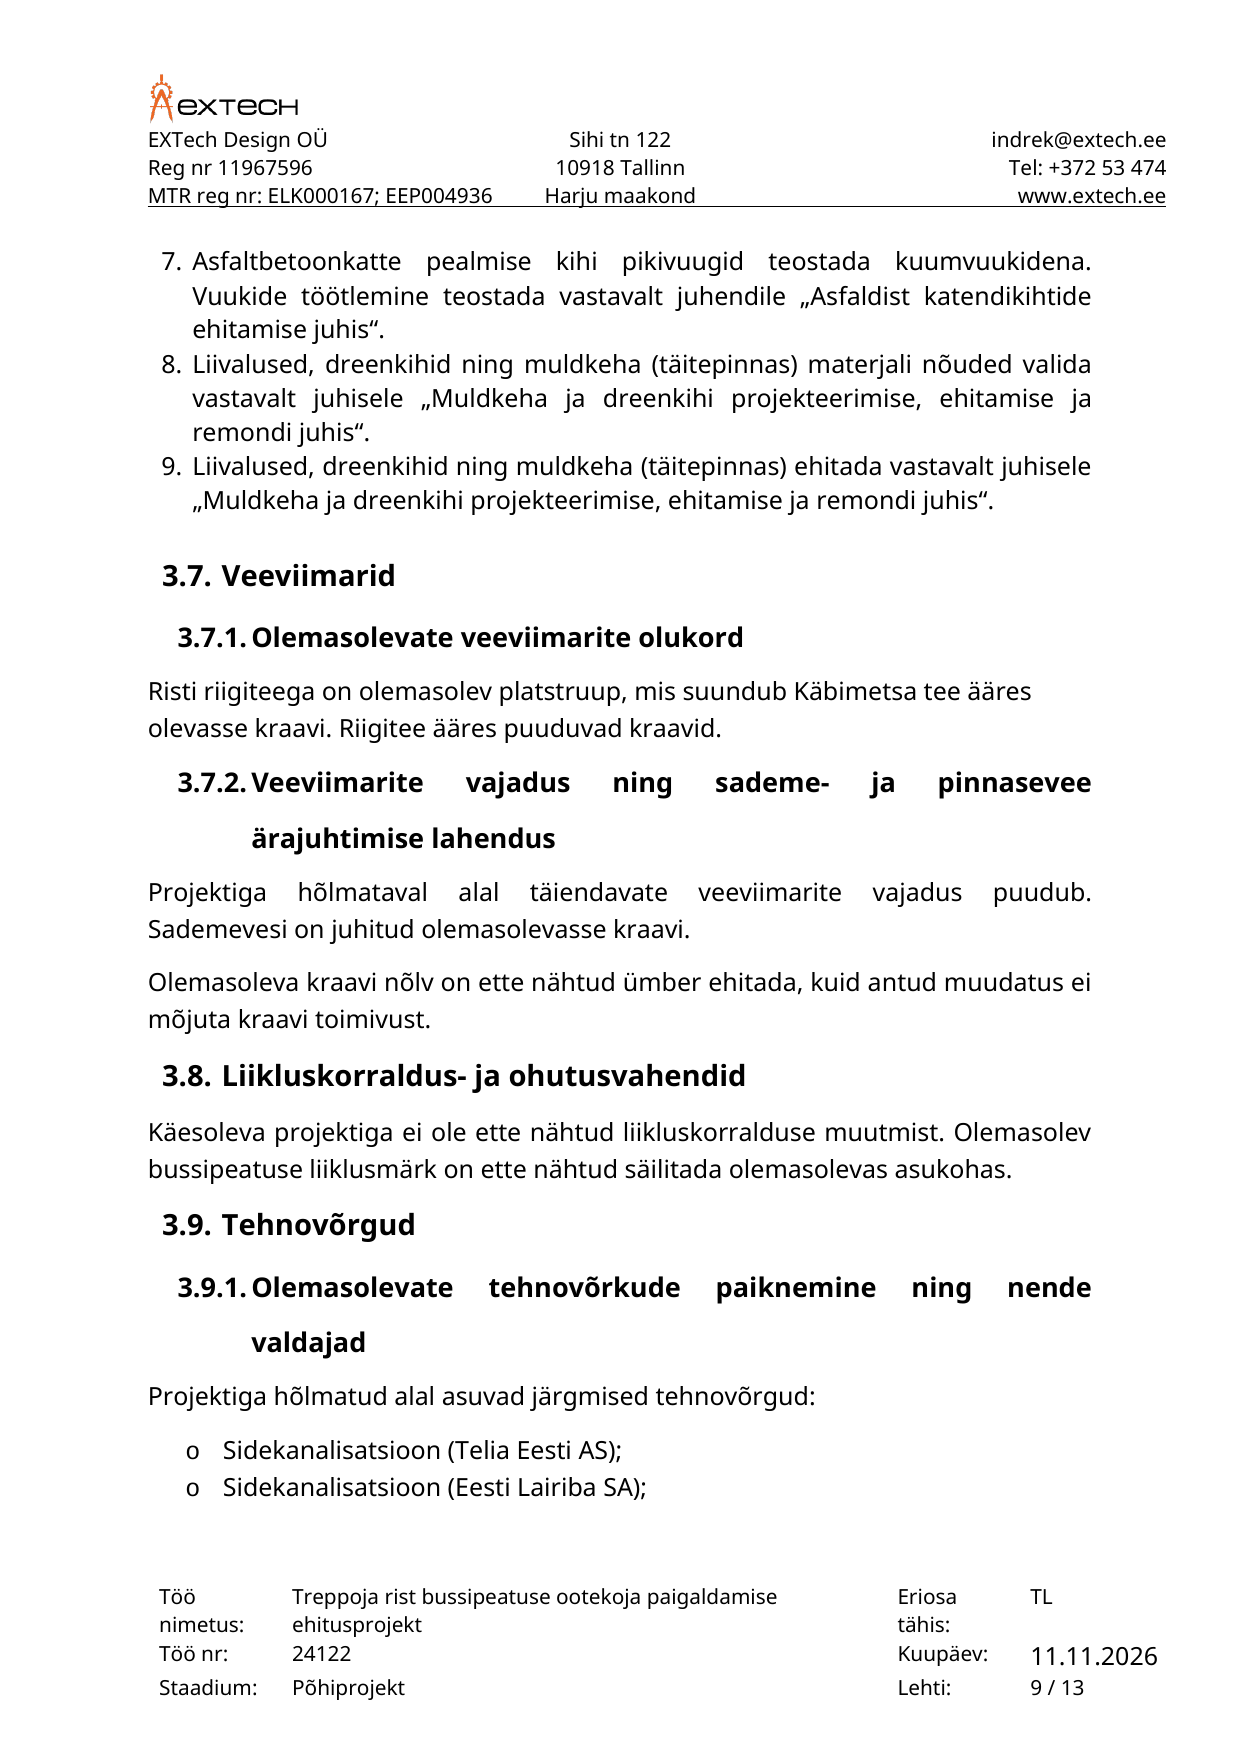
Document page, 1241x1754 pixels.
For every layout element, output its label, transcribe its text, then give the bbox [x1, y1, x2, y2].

subtitle Liikluskorraldus- ja ohutusvahendid [162, 1055, 1093, 1095]
list Sidekanalisatsioon (Telia Eesti AS); [185, 1432, 1093, 1467]
list Sidekanalisatsioon (Eesti Lairiba SA); [185, 1469, 1093, 1504]
picture [147, 73, 300, 125]
subtitle Tehnovõrgud [162, 1205, 1093, 1244]
subtitle Olemasolevate tehnovõrkude paiknemine ning nende valdajad [177, 1268, 1093, 1361]
text Projektiga hõlmataval alal täiendavate veeviimarite vajadus puudub. Sademevesi on juhitud olemasolevasse kraavi. [148, 874, 1093, 945]
text Projektiga hõlmatud alal asuvad järgmised tehnovõrgud: [148, 1379, 1093, 1413]
subtitle Veeviimarite vajadus ning sademe- ja pinnasevee ärajuhtimise lahendus [177, 764, 1093, 856]
list Liivalused, dreenkihid ning muldkeha (täitepinnas) ehitada vastavalt juhisele „Muldkeha ja dreenkihi projekteerimise, ehitamise ja remondi juhis“. [161, 448, 1093, 517]
text Olemasoleva kraavi nõlv on ette nähtud ümber ehitada, kuid antud muudatus ei mõjuta kraavi toimivust. [148, 965, 1093, 1036]
subtitle Veeviimarid [162, 555, 1093, 594]
list Asfaltbetoonkatte pealmise kihi pikivuugid teostada kuumvuukidena. Vuukide töötlemine teostada vastavalt juhendile „Asfaldist katendikihtide ehitamise juhis“. [161, 244, 1093, 346]
subtitle Olemasolevate veeviimarite olukord [177, 618, 1093, 655]
text Käesoleva projektiga ei ole ette nähtud liikluskorralduse muutmist. Olemasolev bussipeatuse liiklusmärk on ette nähtud säilitada olemasolevas asukohas. [148, 1114, 1093, 1185]
text Risti riigiteega on olemasolev platstruup, mis suundub Käbimetsa tee ääres olevasse kraavi. Riigitee ääres puuduvad kraavid. [148, 674, 1093, 744]
list Liivalused, dreenkihid ning muldkeha (täitepinnas) materjali nõuded valida vastavalt juhisele „Muldkeha ja dreenkihi projekteerimise, ehitamise ja remondi juhis“. [161, 346, 1093, 448]
